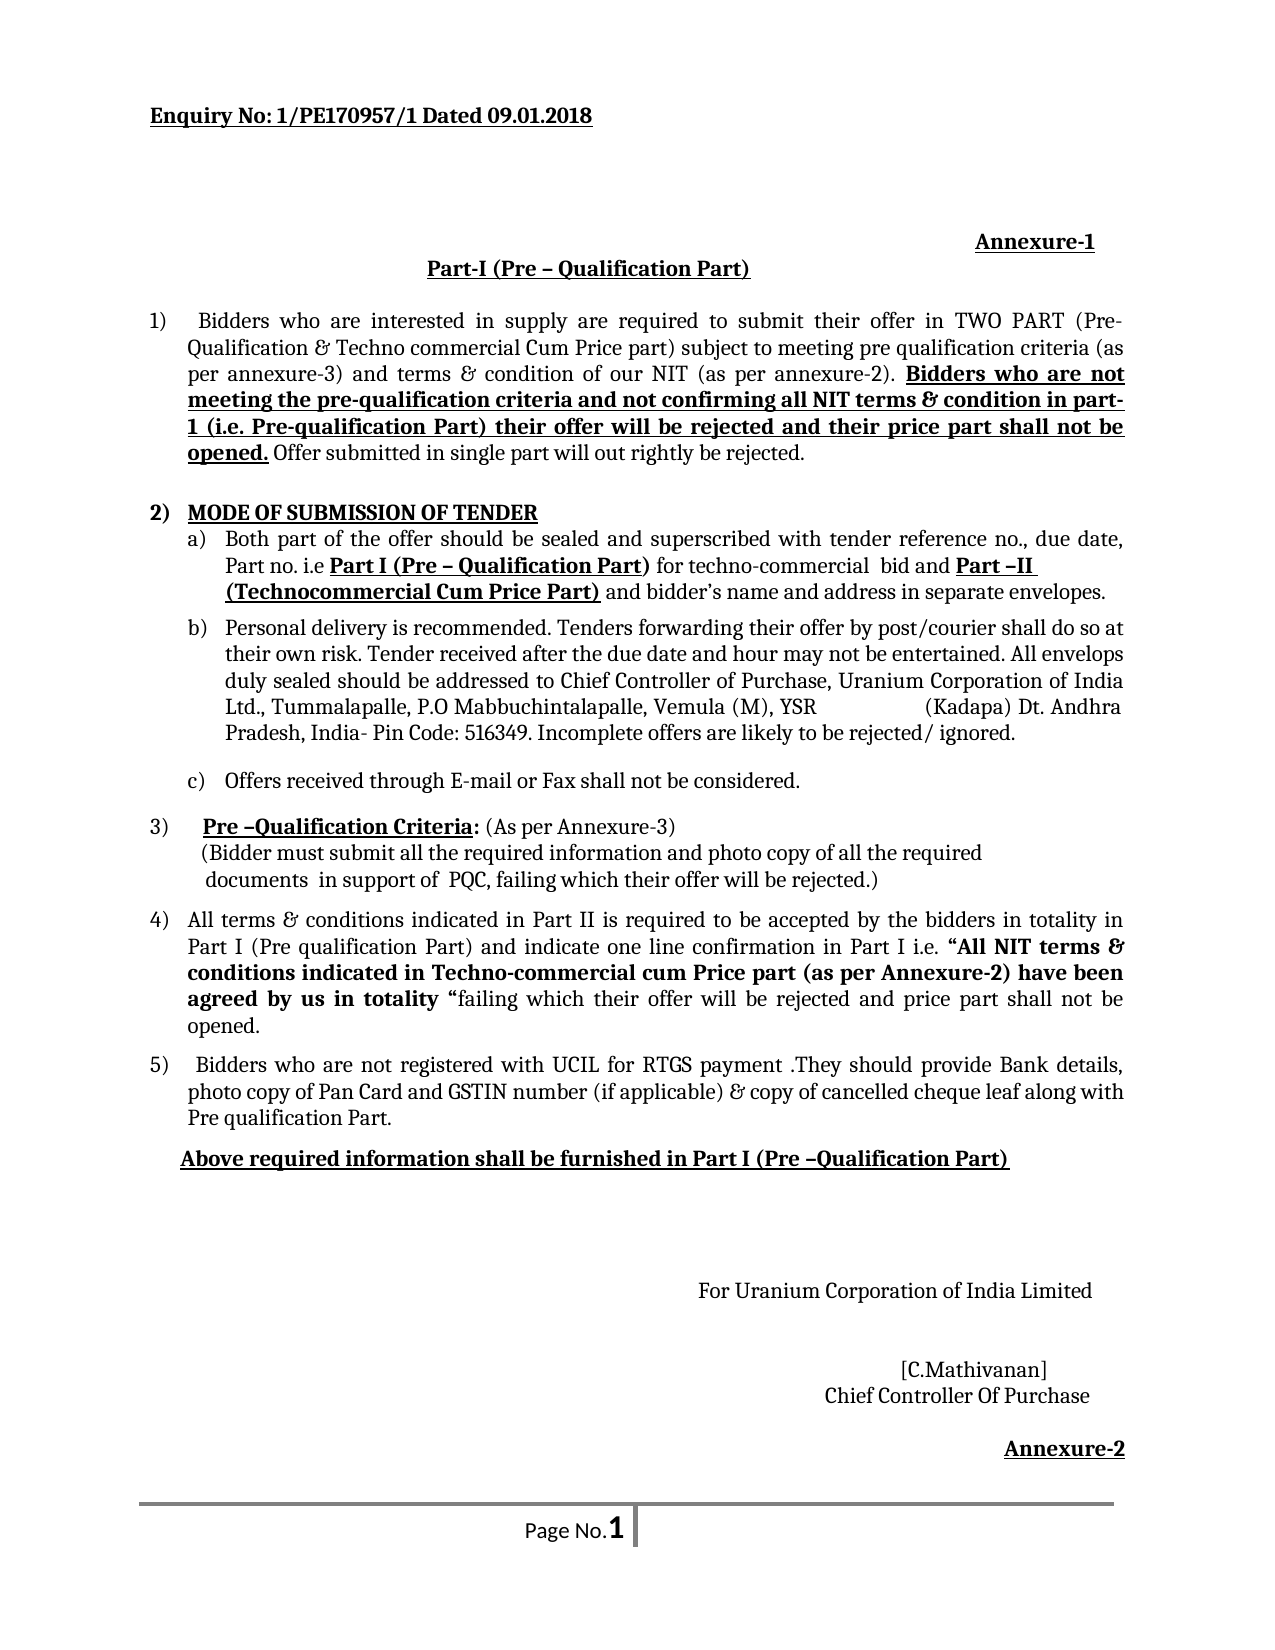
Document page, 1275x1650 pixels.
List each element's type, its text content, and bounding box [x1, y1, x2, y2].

list Bidders who are interested in supply are required to submit their offer in TWO PART (Pre-Qualification & Techno commercial Cum Price part) subject to meeting pre qualification criteria (as per annexure-3) and terms & condition of our NIT (as per annexure-2). Bidders who are not meeting the pre-qualification criteria and not confirming all NIT terms & condition in part-1 (i.e. Pre-qualification Part) their offer will be rejected and their price part shall not be opened. Offer submitted in single part will out rightly be rejected. [150, 308, 1125, 466]
text Annexure-2 [825, 1436, 1125, 1462]
list Both part of the offer should be sealed and superscribed with tender reference no., due date, Part no. i.e Part I (Pre – Qualification Part) for techno-commercial bid and Part –II [187, 526, 1125, 579]
text (Bidder must submit all the required information and photo copy of all the required [150, 840, 1125, 866]
text Chief Controller Of Purchase [825, 1383, 1125, 1409]
list Personal delivery is recommended. Tenders forwarding their offer by post/courier shall do so at their own risk. Tender received after the due date and hour may not be entertained. All envelops duly sealed should be addressed to Chief Controller of Purchase, Uranium Corporation of India Ltd., Tummalapalle, P.O Mabbuchintalapalle, Vemula (M), YSR (Kadapa) Dt. Andhra Pradesh, India- Pin Code: 516349. Incomplete offers are likely to be rejected/ ignored. [187, 615, 1125, 747]
text [C.Mathivanan] [825, 1357, 1125, 1383]
list MODE OF SUBMISSION OF TENDER [150, 500, 1125, 526]
list Bidders who are not registered with UCIL for RTGS payment .They should provide Bank details, photo copy of Pan Card and GSTIN number (if applicable) & copy of cancelled cheque leaf along with Pre qualification Part. [150, 1052, 1125, 1131]
text Part-I (Pre – Qualification Part) [150, 255, 1125, 282]
text Above required information shall be furnished in Part I (Pre –Qualification Part) [150, 1146, 1125, 1172]
list (Technocommercial Cum Price Part) and bidder’s name and address in separate envelopes. [225, 579, 1125, 605]
list All terms & conditions indicated in Part II is required to be accepted by the bidders in totality in Part I (Pre qualification Part) and indicate one line confirmation in Part I i.e. “All NIT terms & conditions indicated in Techno-commercial cum Price part (as per Annexure-2) have been agreed by us in totality “failing which their offer will be rejected and price part shall not be opened. [150, 907, 1125, 1039]
list Offers received through E-mail or Fax shall not be considered. [187, 768, 1125, 794]
text Annexure-1 [900, 229, 1125, 255]
text documents in support of PQC, failing which their offer will be rejected.) [150, 866, 1125, 893]
list Pre –Qualification Criteria: (As per Annexure-3) [150, 814, 1125, 840]
text For Uranium Corporation of India Limited [150, 1277, 1125, 1304]
